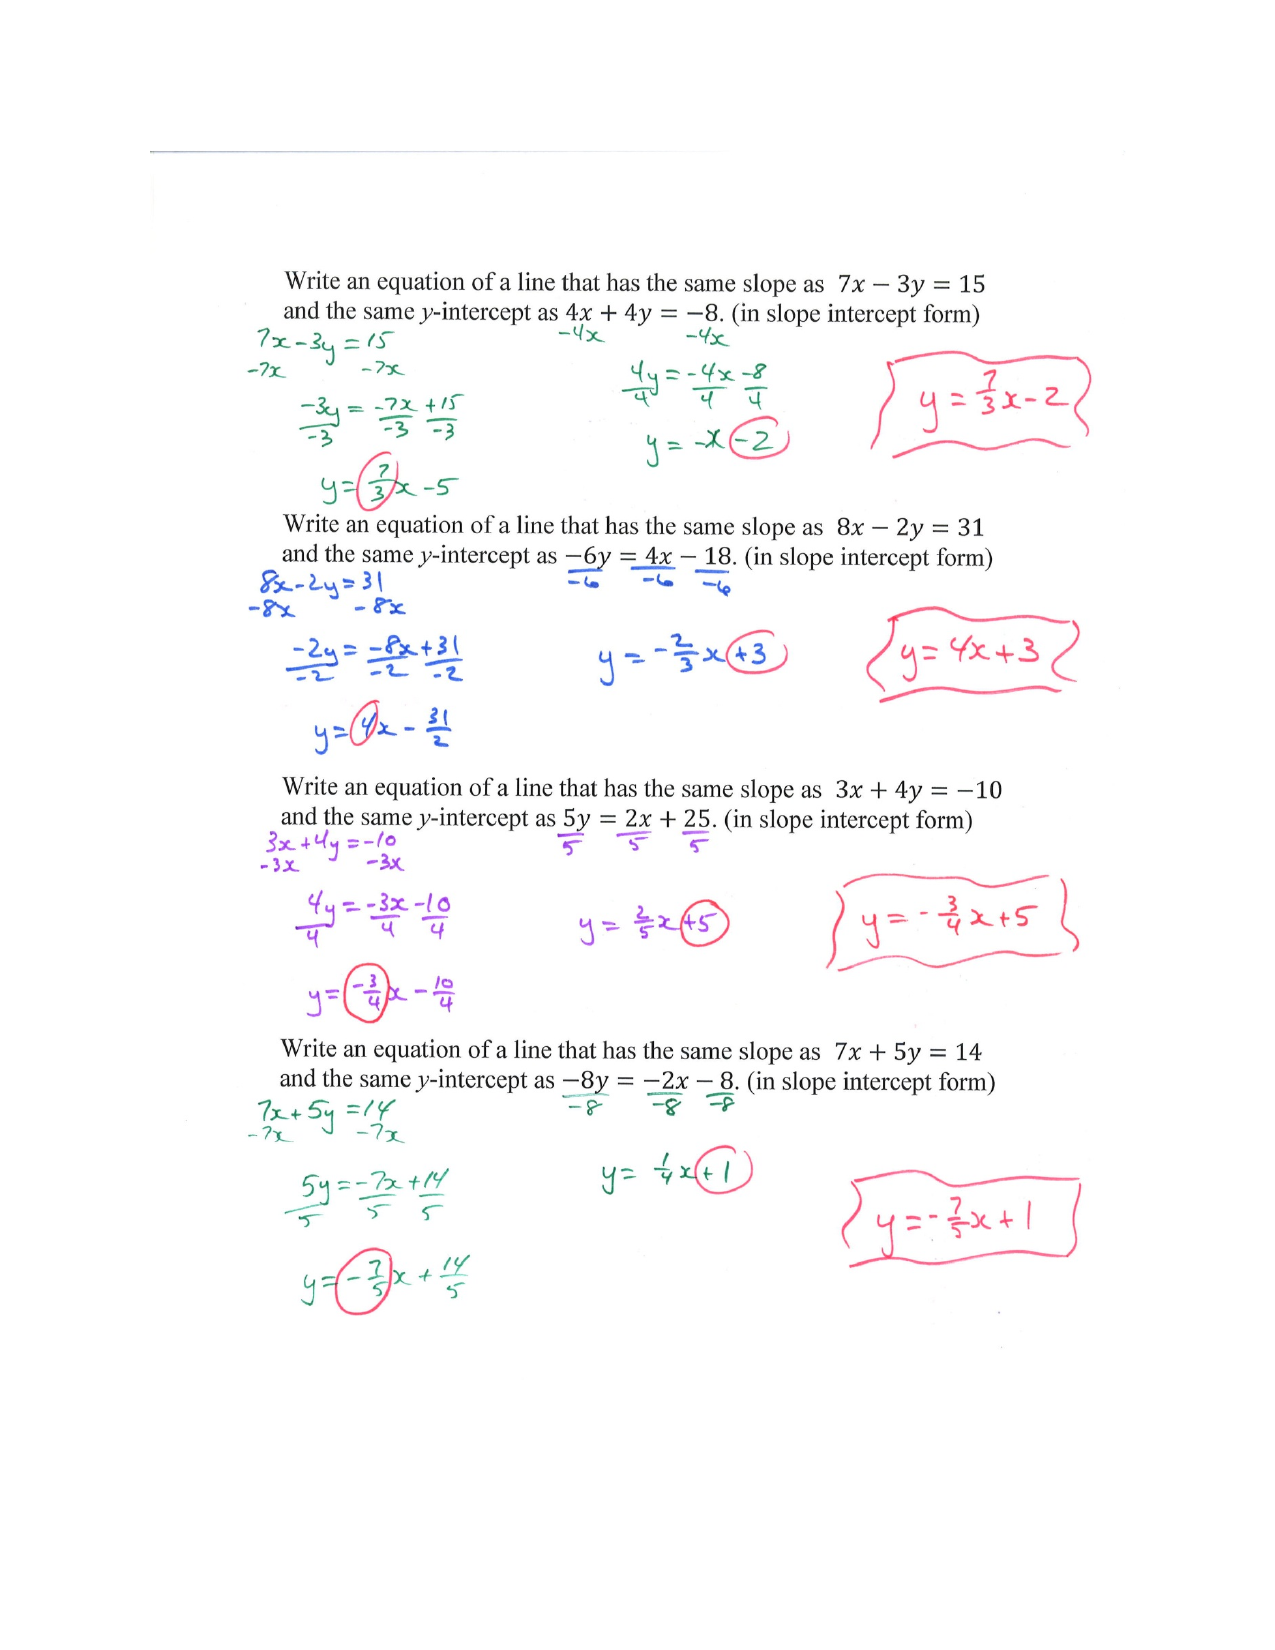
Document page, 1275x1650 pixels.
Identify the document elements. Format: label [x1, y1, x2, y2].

picture [150, 150, 1125, 1412]
